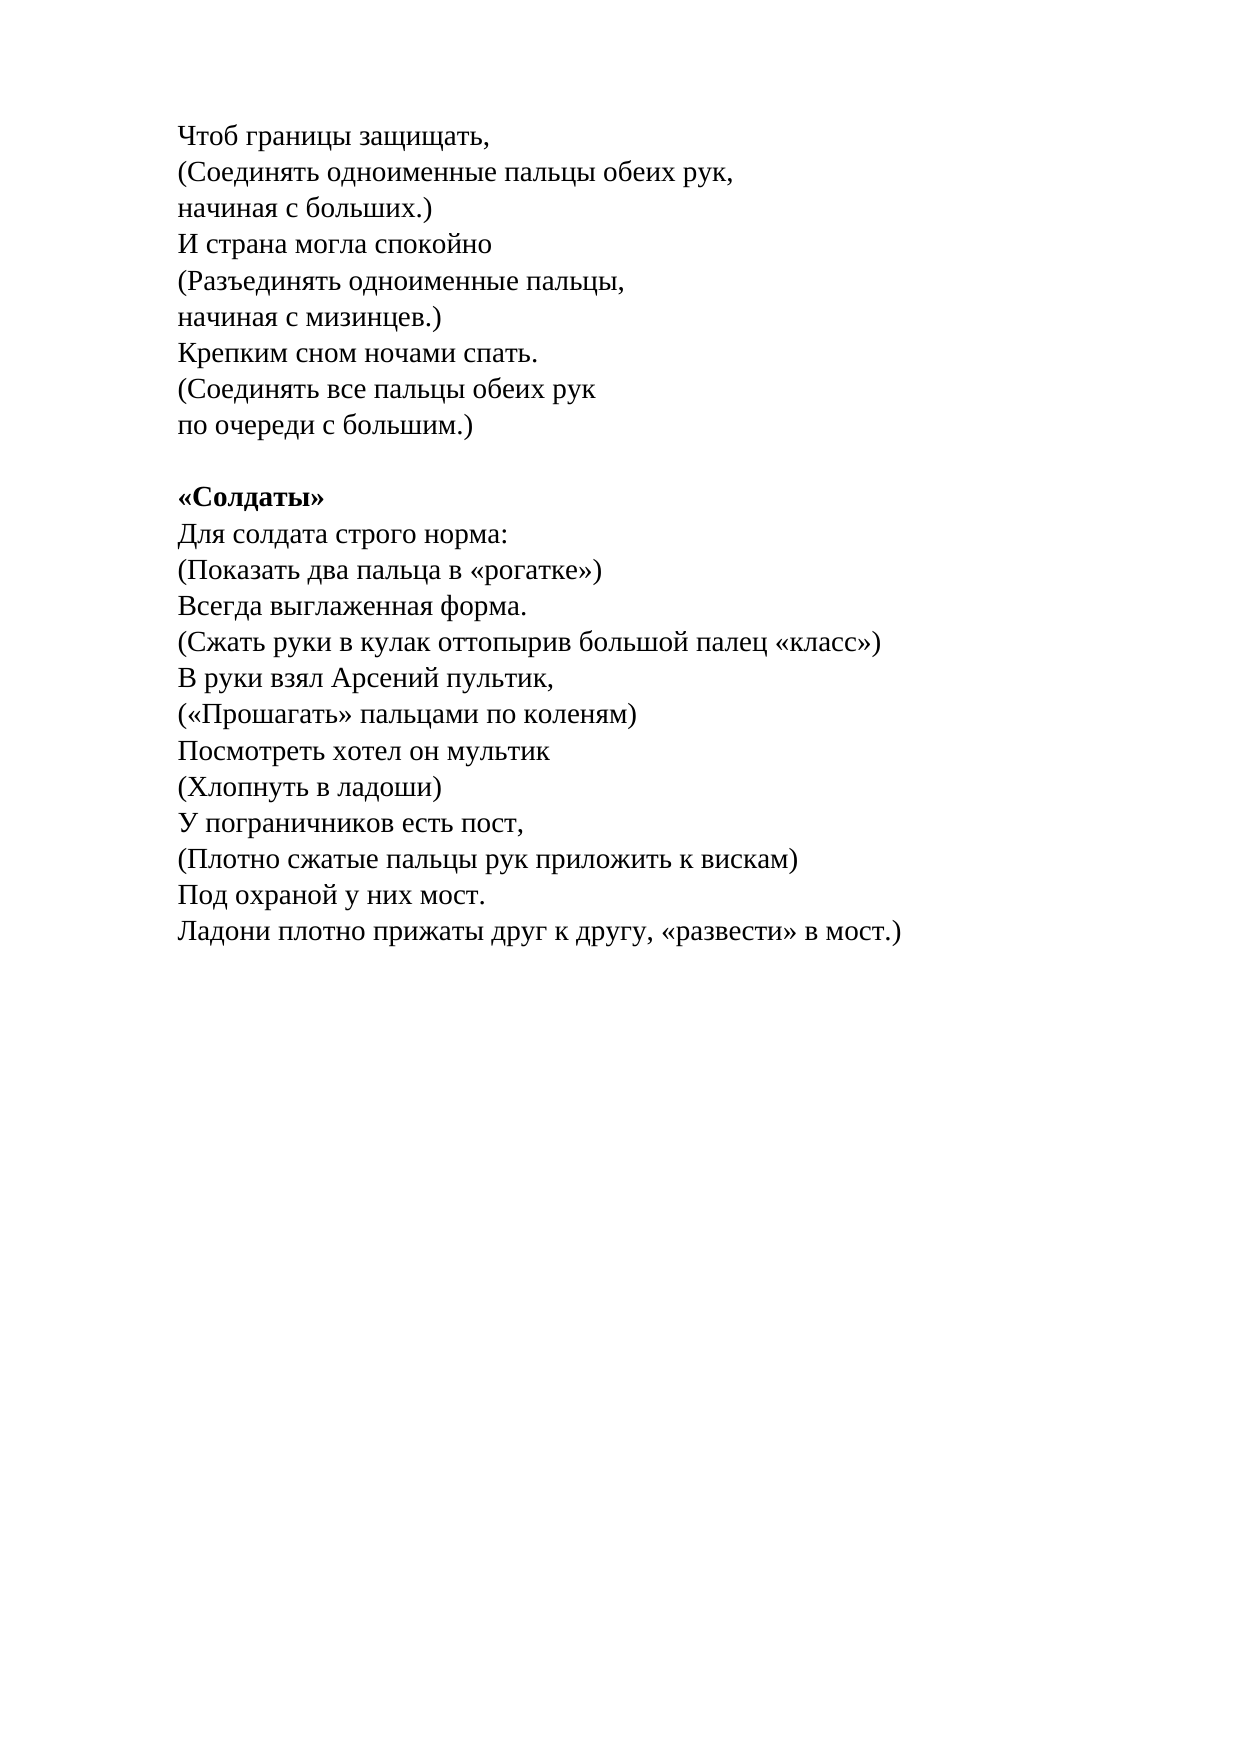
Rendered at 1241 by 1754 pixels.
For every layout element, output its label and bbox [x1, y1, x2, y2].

text [177, 118, 1152, 947]
